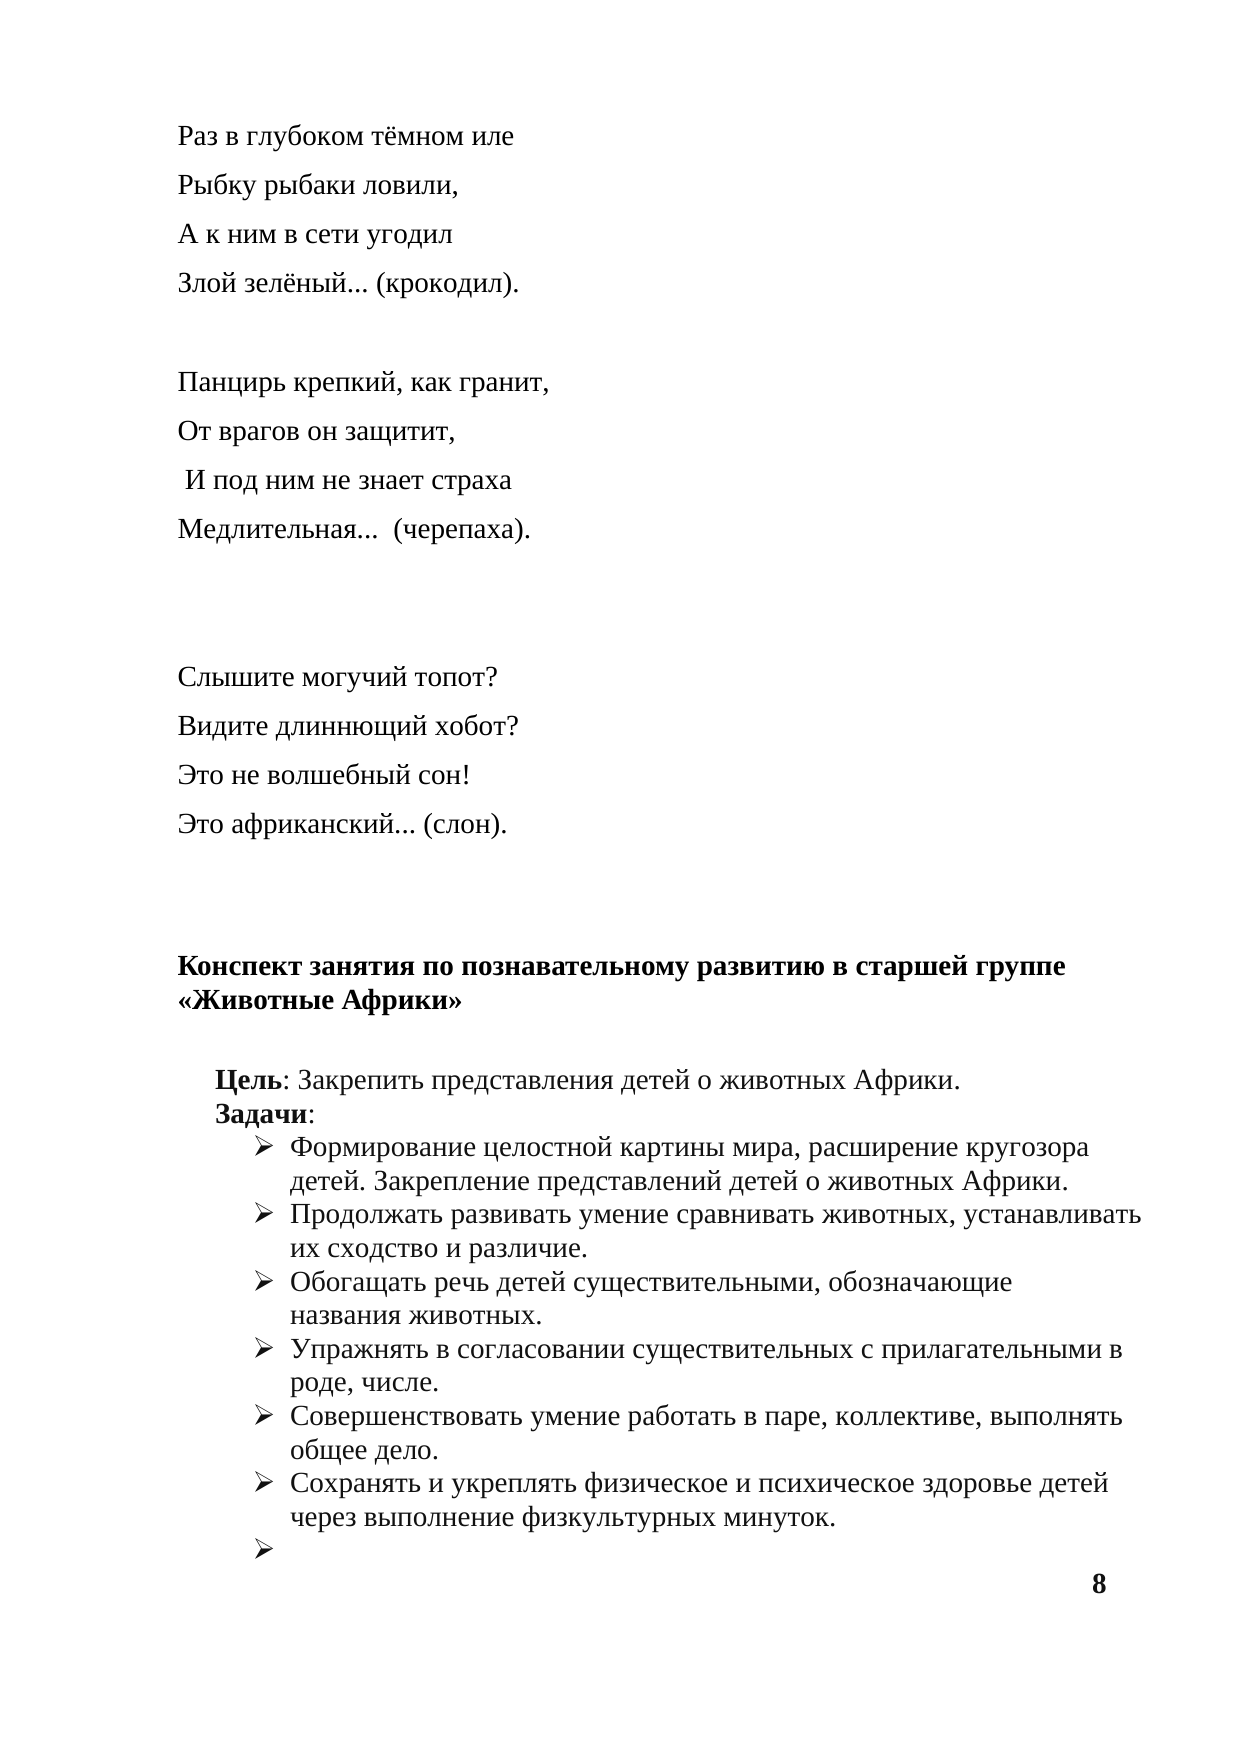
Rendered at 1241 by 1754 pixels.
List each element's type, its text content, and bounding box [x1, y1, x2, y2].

list Совершенствовать умение работать в паре, коллективе, выполнять общее дело. [252, 1398, 1152, 1465]
text Медлительная... (черепаха). [177, 511, 1152, 545]
text И под ним не знает страха [177, 462, 1152, 496]
list Обогащать речь детей существительными, обозначающие названия животных. [252, 1264, 1152, 1331]
list Упражнять в согласовании существительных с прилагательными в роде, числе. [252, 1331, 1152, 1398]
text Это африканский... (слон). [177, 806, 1152, 840]
text Панцирь крепкий, как гранит, [177, 364, 1152, 397]
text От врагов он защитит, [177, 413, 1152, 447]
list 8 [290, 1566, 1152, 1600]
text Видите длиннющий хобот? [177, 708, 1152, 742]
text Конспект занятия по познавательному развитию в старшей группе «Животные Африки» [177, 948, 1152, 1015]
list Продолжать развивать умение сравнивать животных, устанавливать их сходство и различие. [252, 1197, 1152, 1264]
text А к ним в сети угодил [177, 216, 1152, 250]
text Задачи: [177, 1096, 1152, 1129]
list Формирование целостной картины мира, расширение кругозора детей. Закрепление представлений детей о животных Африки. [252, 1129, 1152, 1197]
text Это не волшебный сон! [177, 757, 1152, 791]
text Раз в глубоком тёмном иле [177, 118, 1152, 152]
text Рыбку рыбаки ловили, [177, 167, 1152, 201]
text Цель: Закрепить представления детей о животных Африки. [177, 1062, 1152, 1096]
text Злой зелёный... (крокодил). [177, 266, 1152, 299]
list Сохранять и укреплять физическое и психическое здоровье детей через выполнение физкультурных минуток. [252, 1465, 1152, 1532]
text Слышите могучий топот? [177, 659, 1152, 692]
